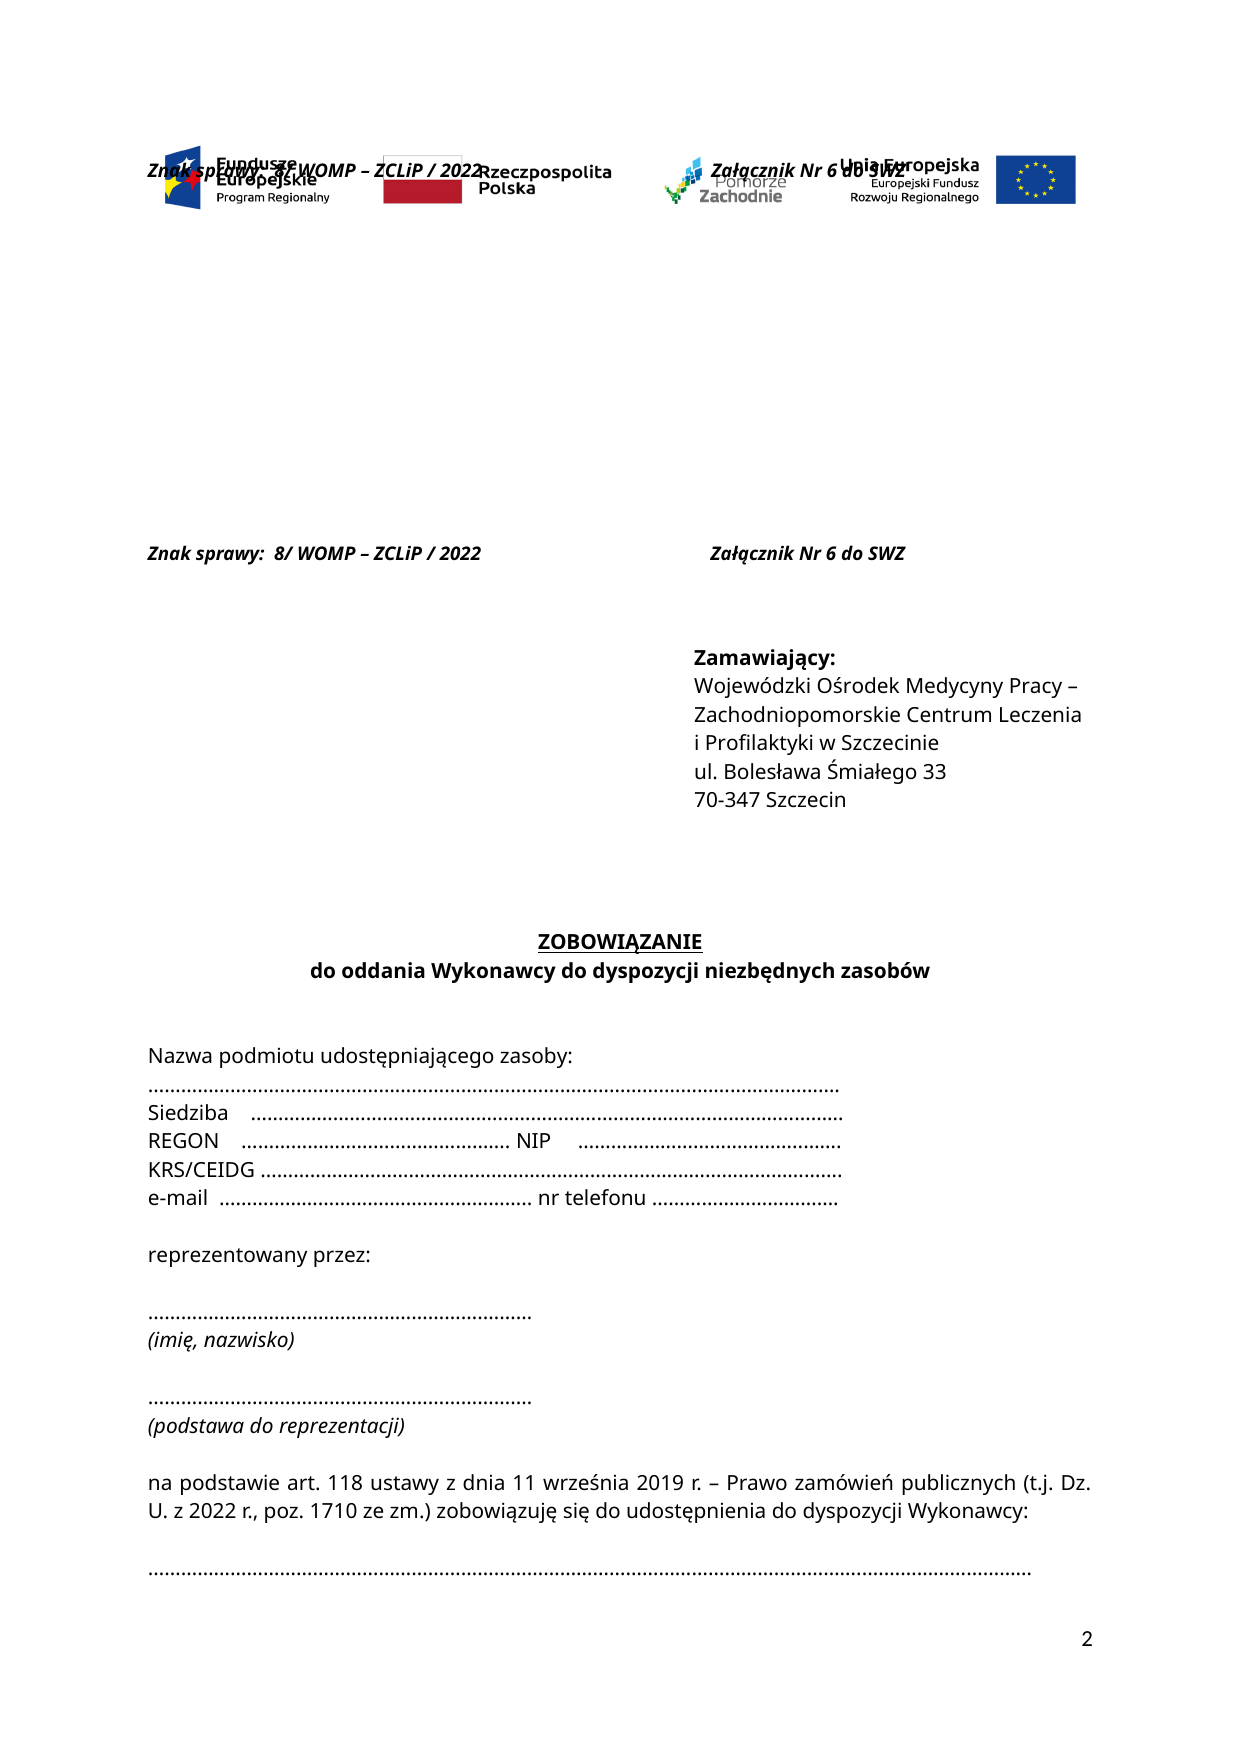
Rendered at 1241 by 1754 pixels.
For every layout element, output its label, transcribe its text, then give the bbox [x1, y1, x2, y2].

text ul. Bolesława Śmiałego 33 [694, 757, 1093, 785]
text e-mail ………………………….…………………….. nr telefonu ……………………………. [148, 1183, 1093, 1212]
picture [147, 129, 1093, 225]
text Zamawiający: [694, 643, 1093, 672]
text REGON …………………………………………. NIP …………………………………..……. [148, 1127, 1093, 1155]
text (imię, nazwisko) [148, 1326, 1093, 1354]
text reprezentowany przez: [148, 1240, 1093, 1269]
text do oddania Wykonawcy do dyspozycji niezbędnych zasobów [148, 956, 1093, 984]
text Nazwa podmiotu udostępniającego zasoby: ………………………………………………………………………………….……………….…………. [148, 1041, 1093, 1098]
text Siedziba ……………………………………………………………………………………………… [148, 1098, 1093, 1127]
text na podstawie art. 118 ustawy z dnia 11 września 2019 r. – Prawo zamówień publicznych (t.j. Dz. U. z 2022 r., poz. 1710 ze zm.) zobowiązuję się do udostępnienia do dyspozycji Wykonawcy: [148, 1468, 1093, 1525]
text KRS/CEIDG ……………………………………………………………………………………………. [148, 1155, 1093, 1183]
text ZOBOWIĄZANIE [148, 927, 1093, 956]
text …………………………………………………….……… [148, 1297, 1093, 1326]
text Wojewódzki Ośrodek Medycyny Pracy – Zachodniopomorskie Centrum Leczenia i Profilaktyki w Szczecinie [694, 672, 1093, 757]
text (podstawa do reprezentacji) [148, 1411, 1093, 1439]
text …………………………………………………………………………………………………………………..………………………… [148, 1553, 1093, 1582]
text 70-347 Szczecin [694, 785, 1093, 814]
text ………………………………………………………….… [148, 1382, 1093, 1411]
text Znak sprawy: 8/ WOMP – ZCLiP / 2022 Załącznik Nr 6 do SWZ [148, 540, 1093, 565]
